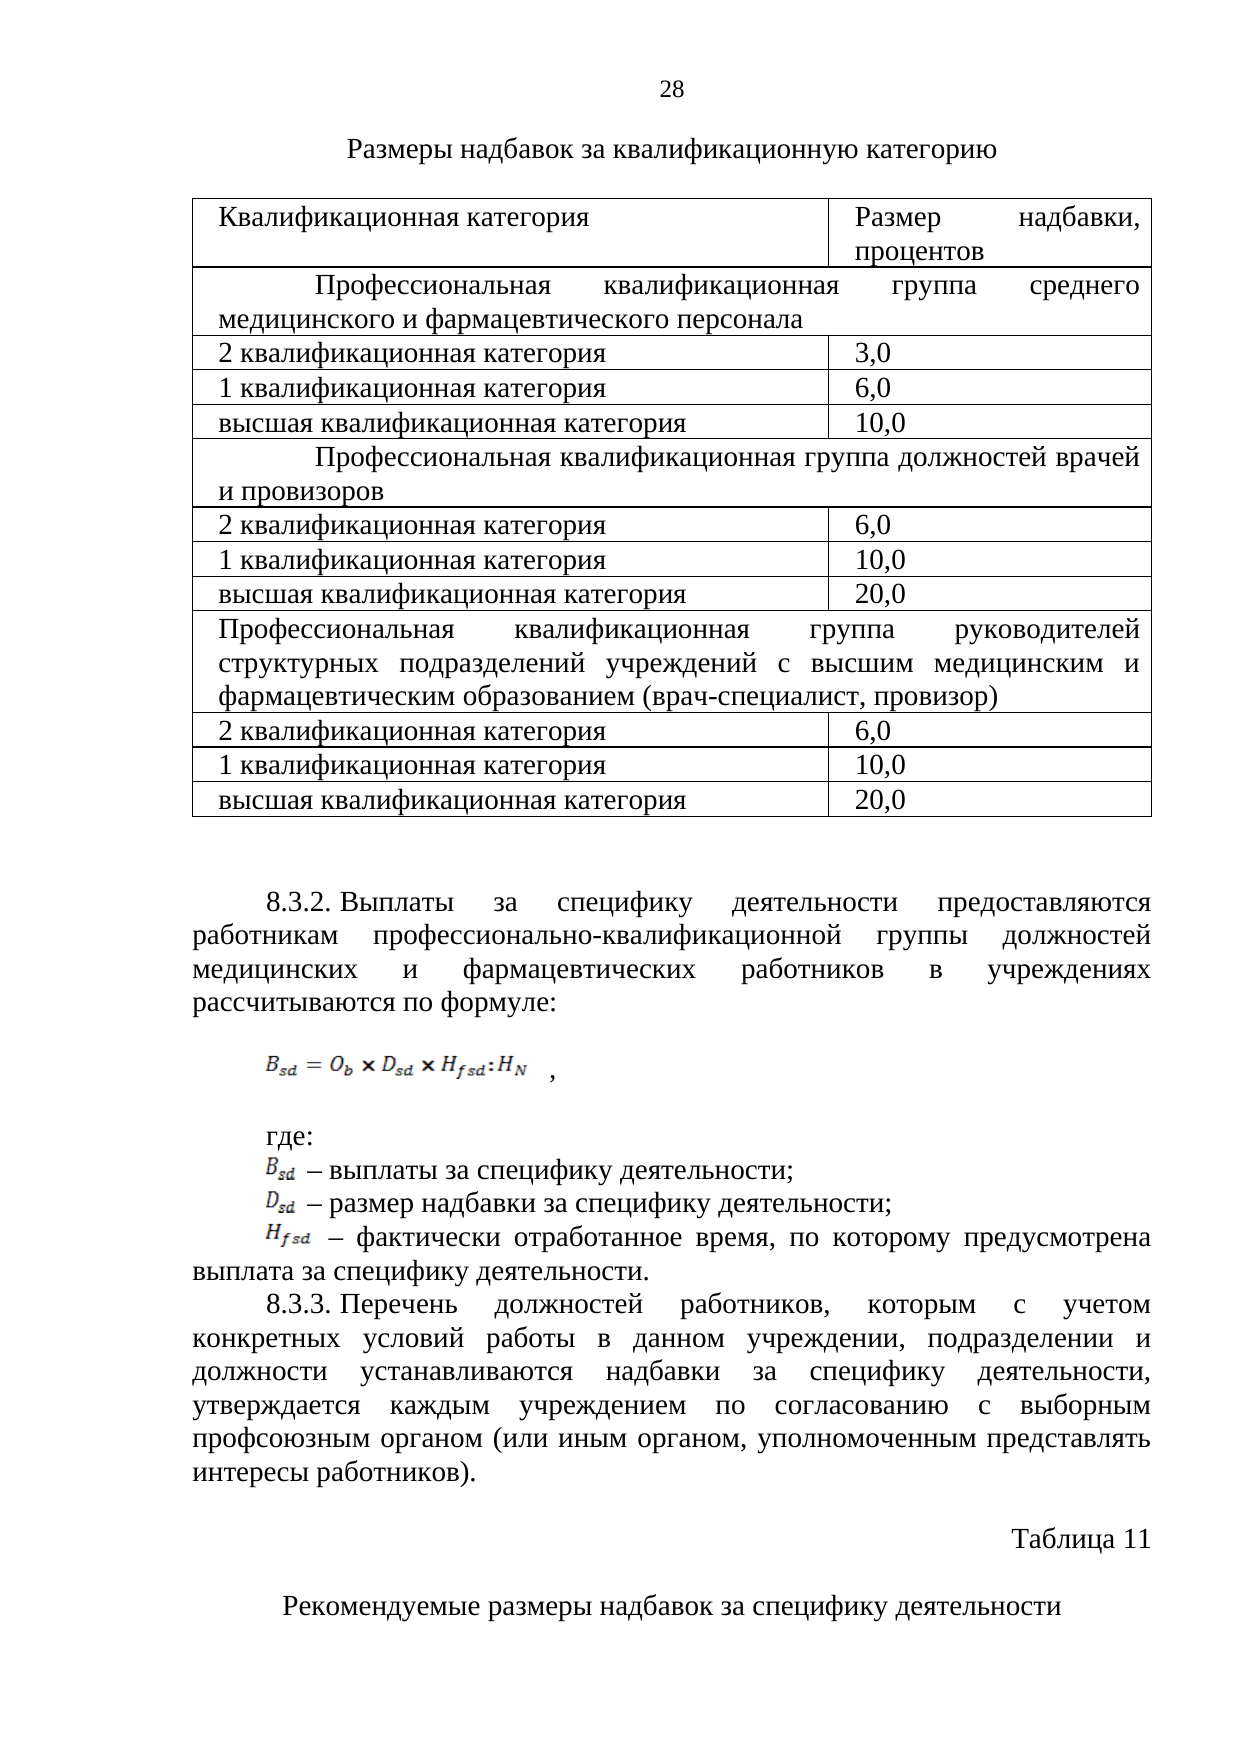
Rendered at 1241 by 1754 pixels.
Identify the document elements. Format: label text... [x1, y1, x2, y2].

list Перечень должностей работников, которым с учетом конкретных условий работы в данном учреждении, подразделении и должности устанавливаются надбавки за специфику деятельности, утверждается каждым учреждением по согласованию с выборным профсоюзным органом (или иным органом, уполномоченным представлять интересы работников). [192, 1286, 1152, 1487]
table_cell Профессиональная квалификационная группа должностей врачей и провизоров [193, 439, 1151, 506]
list – выплаты за специфику деятельности; [192, 1152, 1152, 1186]
list где: [192, 1118, 1152, 1152]
picture [265, 1221, 316, 1247]
table_cell Профессиональная квалификационная группа руководителей структурных подразделений учреждений с высшим медицинским и фармацевтическим образованием (врач-специалист, провизор) [193, 611, 1151, 712]
table_header Квалификационная категория [193, 199, 828, 266]
table_cell 20,0 [829, 577, 1151, 610]
list Выплаты за специфику деятельности предоставляются работникам профессионально-квалификационной группы должностей медицинских и фармацевтических работников в учреждениях рассчитываются по формуле: [192, 884, 1152, 1018]
list , [192, 1051, 1152, 1085]
table_cell 10,0 [829, 542, 1151, 576]
table_cell 6,0 [829, 370, 1151, 404]
table_cell 10,0 [829, 405, 1151, 438]
list – фактически отработанное время, по которому предусмотрена выплата за специфику деятельности. [192, 1219, 1152, 1286]
table_cell 1 квалификационная категория [193, 370, 828, 404]
table_cell 10,0 [829, 748, 1151, 781]
table_cell высшая квалификационная категория [193, 782, 828, 816]
table_header Размер надбавки, процентов [829, 199, 1151, 266]
table_cell 3,0 [829, 336, 1151, 369]
picture [265, 1053, 549, 1079]
table_cell 2 квалификационная категория [193, 336, 828, 369]
table_cell 2 квалификационная категория [193, 508, 828, 541]
list – размер надбавки за специфику деятельности; [192, 1186, 1152, 1219]
list Рекомендуемые размеры надбавок за специфику деятельности [192, 1588, 1152, 1622]
table_cell 20,0 [829, 782, 1151, 816]
table_cell 1 квалификационная категория [193, 542, 828, 576]
picture [265, 1154, 300, 1180]
table_cell 6,0 [829, 508, 1151, 541]
table_cell 6,0 [829, 713, 1151, 746]
table_cell Профессиональная квалификационная группа среднего медицинского и фармацевтического персонала [193, 268, 1151, 334]
table_cell высшая квалификационная категория [193, 577, 828, 610]
table_cell высшая квалификационная категория [193, 405, 828, 438]
table_cell 2 квалификационная категория [193, 713, 828, 746]
list Таблица 11 [192, 1521, 1152, 1554]
table_cell 1 квалификационная категория [193, 748, 828, 781]
picture [265, 1188, 300, 1213]
list Размеры надбавок за квалификационную категорию [192, 131, 1152, 165]
